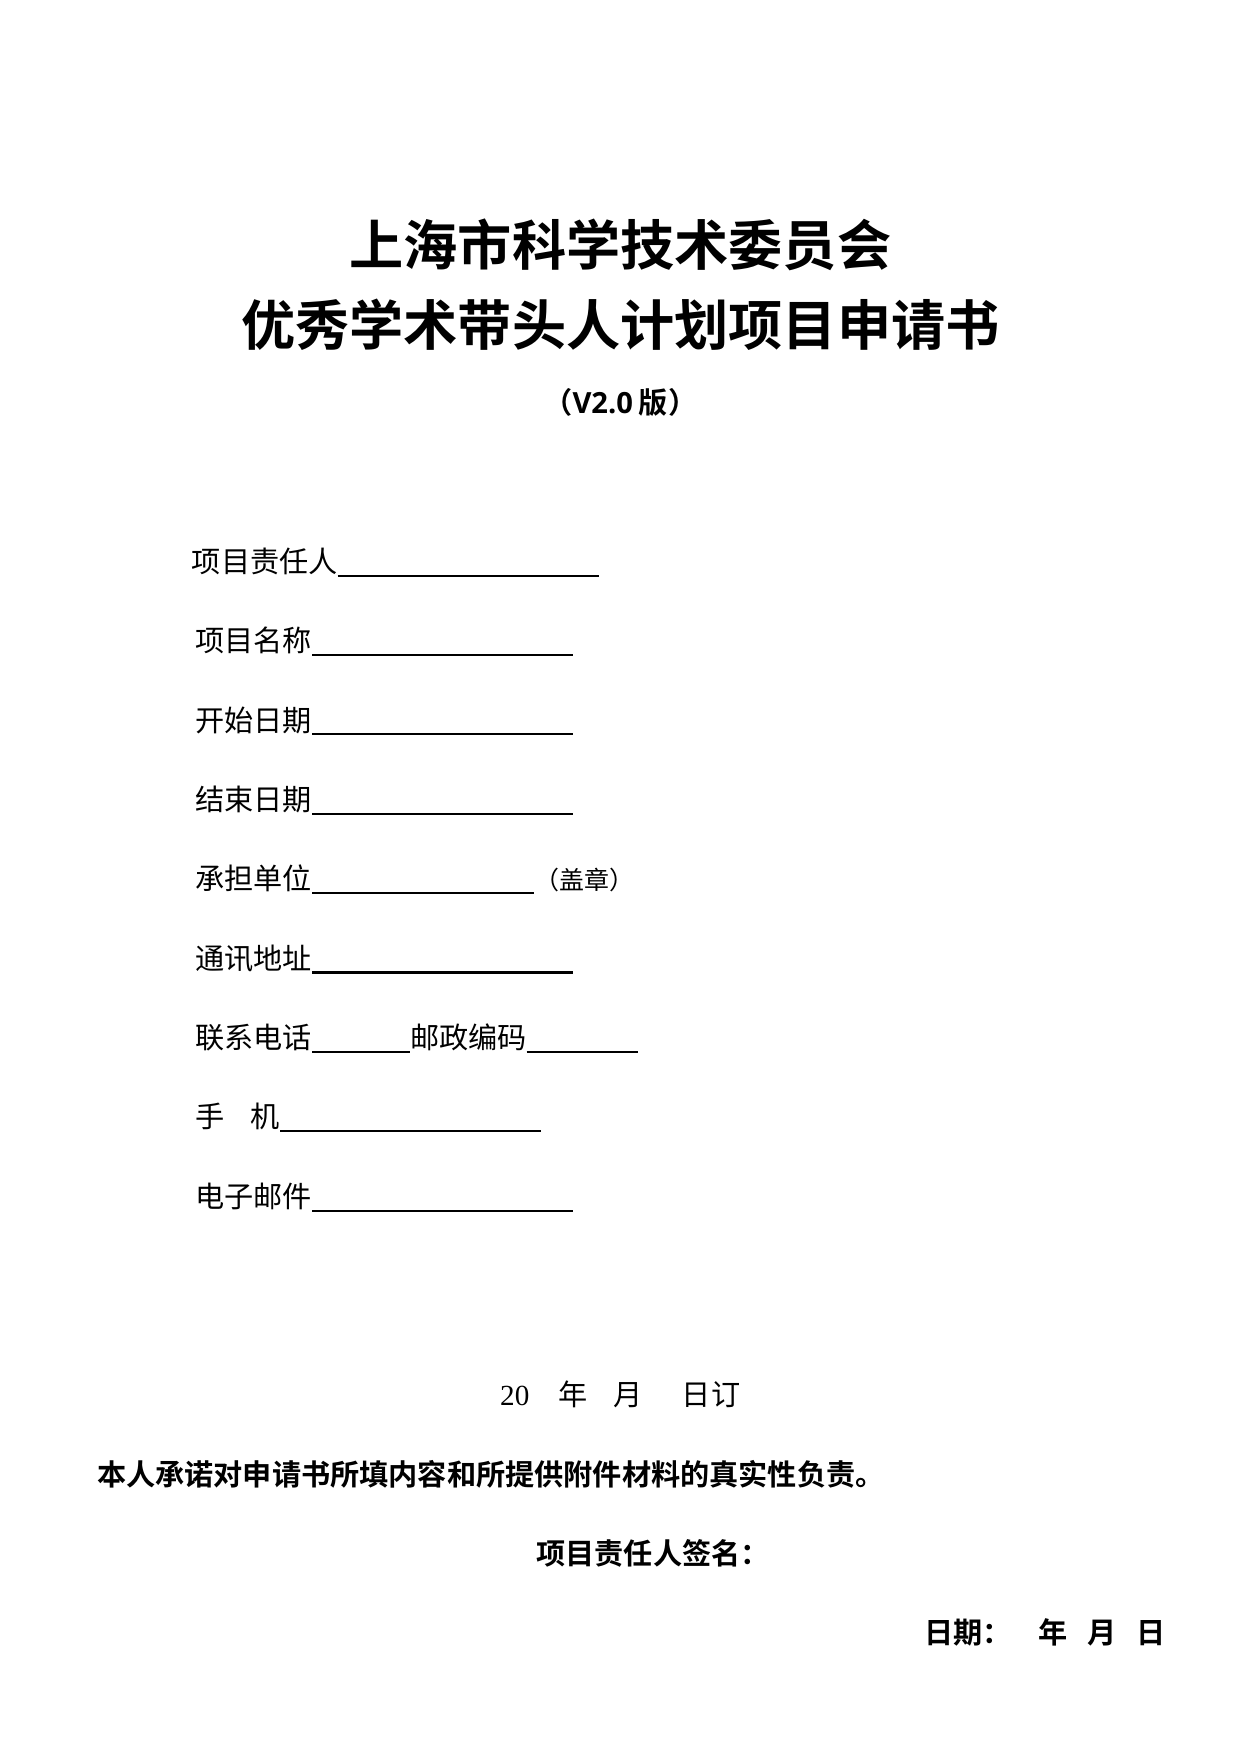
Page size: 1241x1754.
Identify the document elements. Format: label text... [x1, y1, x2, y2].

text 通讯地址 [195, 917, 1165, 996]
text 结束日期 [195, 758, 1165, 837]
text 电子邮件 [195, 1155, 1165, 1234]
text 20 年 月 日订 [75, 1353, 1165, 1433]
text 日期： 年 月 日 [75, 1591, 1165, 1671]
text 承担单位 （盖章） [195, 837, 1165, 917]
text 开始日期 [195, 678, 1165, 758]
text 项目名称 [195, 599, 1165, 678]
text （V2.0版） [75, 361, 1165, 440]
text 手 机 [195, 1075, 1165, 1155]
text 联系电话 邮政编码 [195, 996, 1165, 1075]
text 项目责任人签名： [75, 1512, 1165, 1591]
text 上海市科学技术委员会 [75, 202, 1165, 282]
text 项目责任人 [75, 520, 1165, 599]
text 本人承诺对申请书所填内容和所提供附件材料的真实性负责。 [75, 1433, 1165, 1512]
text 优秀学术带头人计划项目申请书 [75, 282, 1165, 361]
